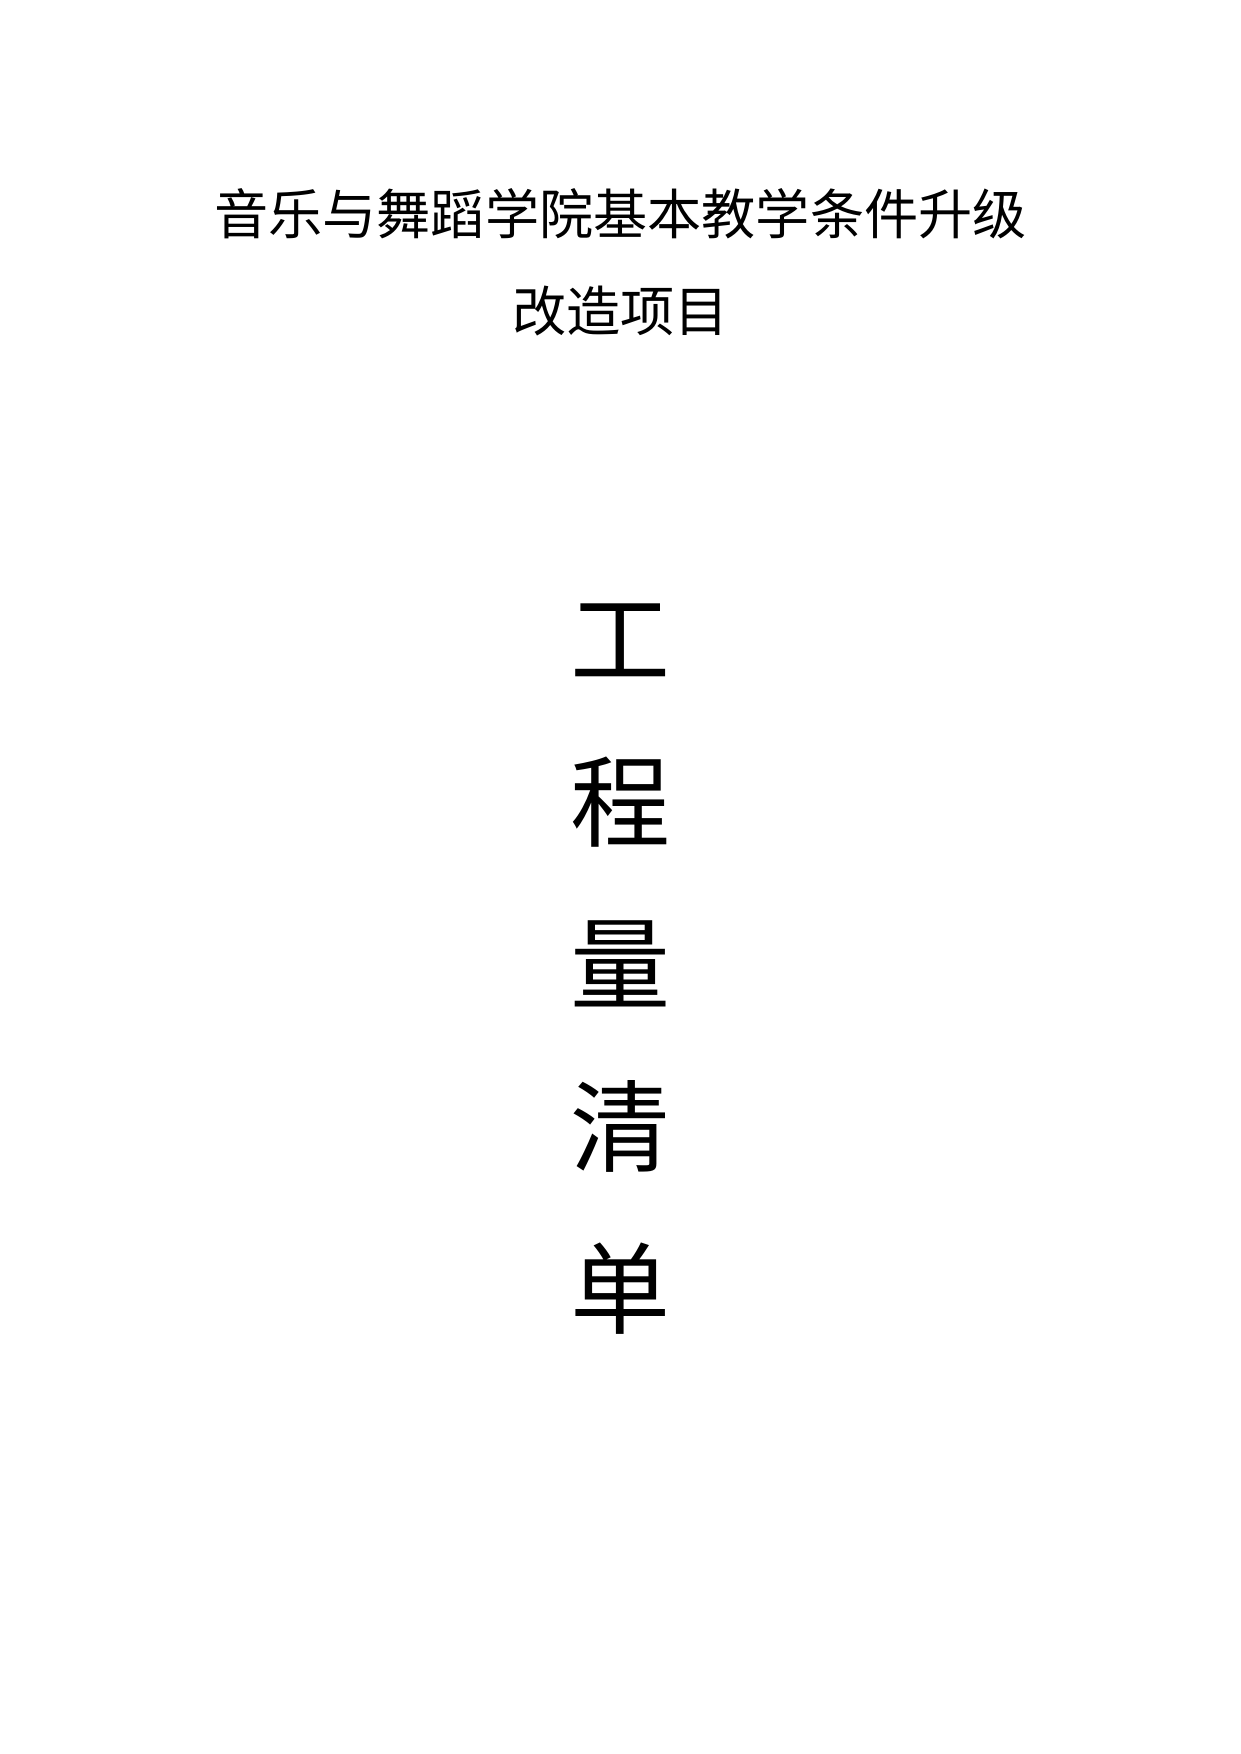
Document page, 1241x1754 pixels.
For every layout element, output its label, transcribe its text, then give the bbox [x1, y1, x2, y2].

text 程 [187, 714, 1053, 877]
text 量 [187, 877, 1053, 1039]
text 音乐与舞蹈学院基本教学条件升级改造项目 [187, 162, 1053, 357]
text 工 [187, 552, 1053, 714]
text 清 [187, 1039, 1053, 1202]
text 单 [187, 1202, 1053, 1364]
